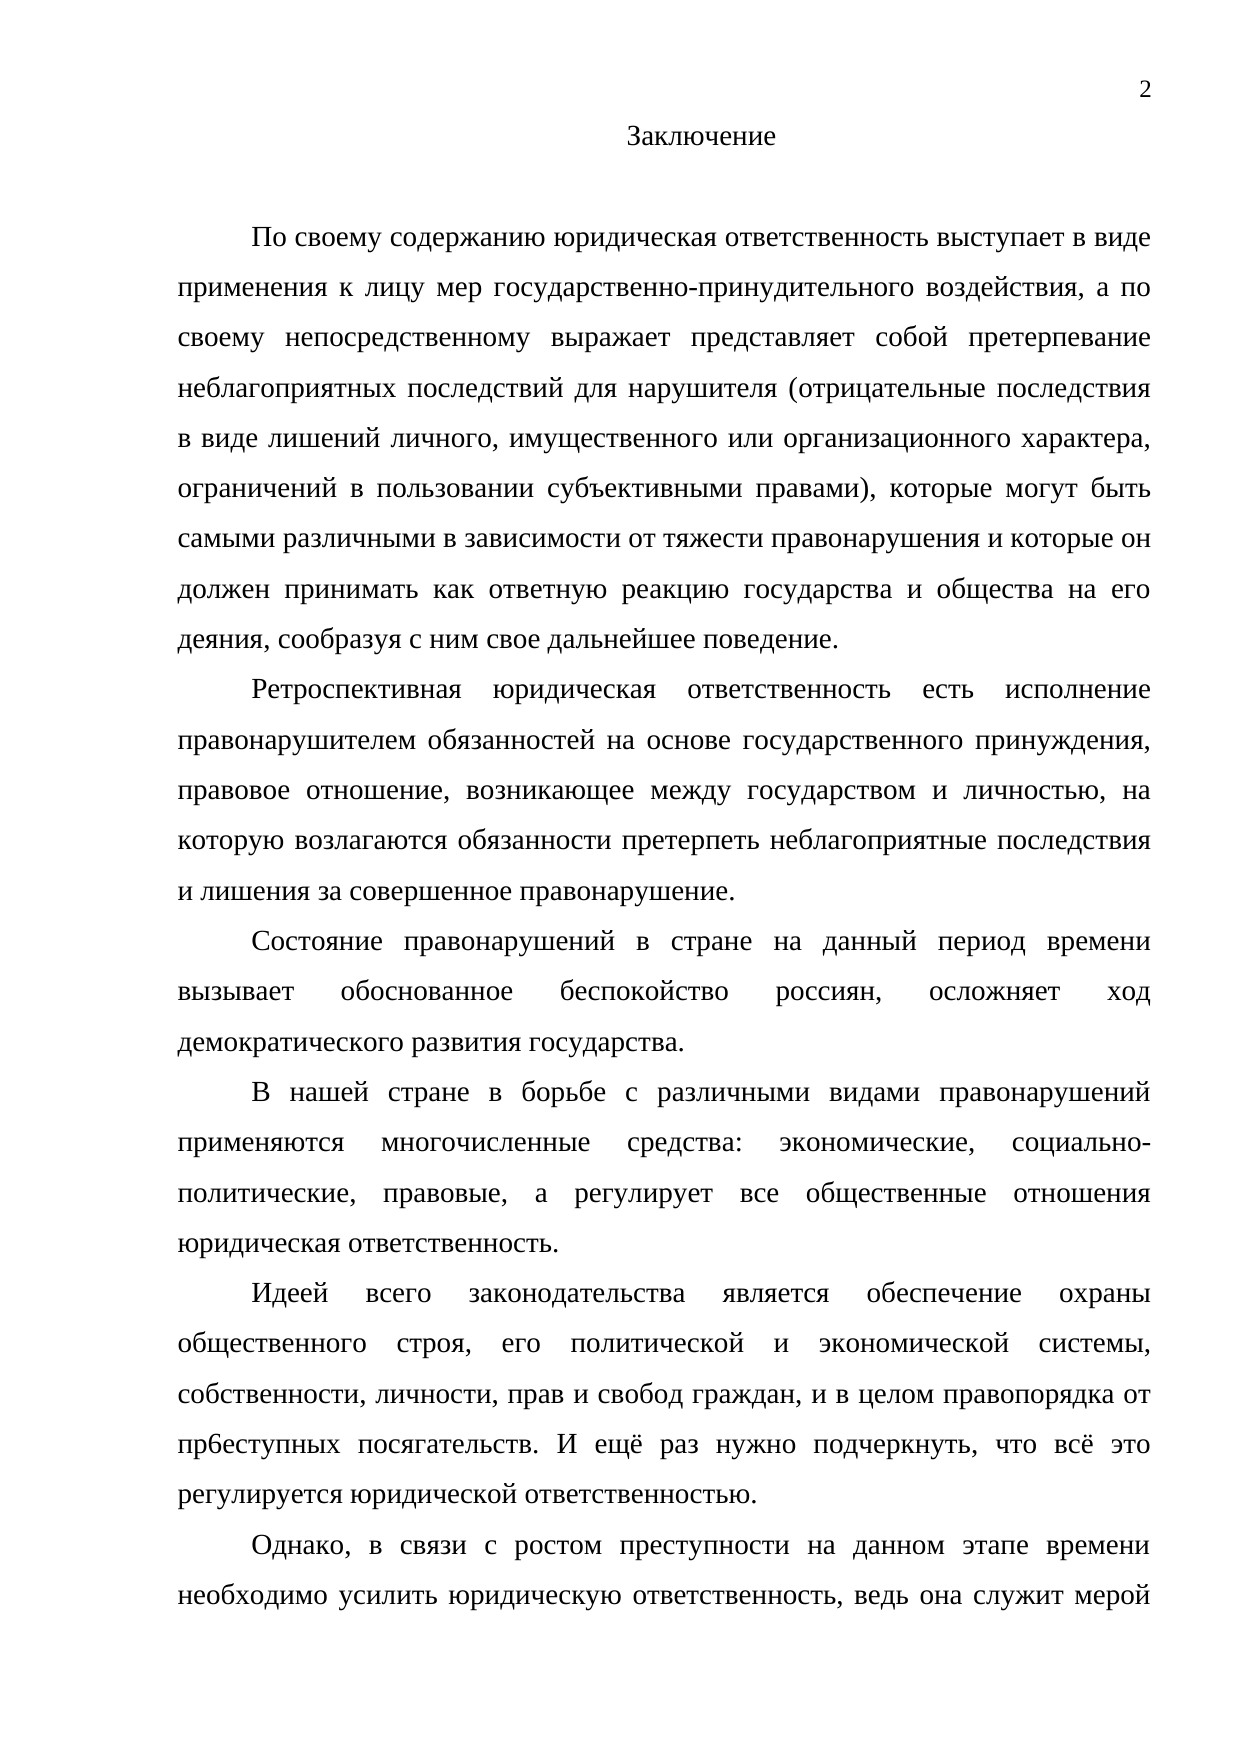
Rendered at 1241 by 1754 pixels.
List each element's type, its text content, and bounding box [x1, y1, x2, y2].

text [177, 1527, 1152, 1611]
text Состояние правонарушений в стране на данный период времени вызывает обоснованное беспокойство россиян, осложняет ход демократического развития государства. [177, 923, 1152, 1057]
text По своему содержанию юридическая ответственность выступает в виде применения к лицу мер государственно-принудительного воздействия, а по своему непосредственному выражает представляет собой претерпевание неблагоприятных последствий для нарушителя (отрицательные последствия в виде лишений личного, имущественного или организационного характера, ограничений в пользовании субъективными правами), которые могут быть самыми различными в зависимости от тяжести правонарушения и которые он должен принимать как ответную реакцию государства и общества на его деяния, сообразуя с ним свое дальнейшее поведение. [177, 219, 1152, 655]
text В нашей стране в борьбе с различными видами правонарушений применяются многочисленные средства: экономические, социально-политические, правовые, а регулирует все общественные отношения юридическая ответственность. [177, 1074, 1152, 1258]
text Ретроспективная юридическая ответственность есть исполнение правонарушителем обязанностей на основе государственного принуждения, правовое отношение, возникающее между государством и личностью, на которую возлагаются обязанности претерпеть неблагоприятные последствия и лишения за совершенное правонарушение. [177, 672, 1152, 906]
text Идеей всего законодательства является обеспечение охраны общественного строя, его политической и экономической системы, собственности, личности, прав и свобод граждан, и в целом правопорядка от пр6еступных посягательств. И ещё раз нужно подчеркнуть, что всё это регулируется юридической ответственностью. [177, 1275, 1152, 1510]
subtitle Заключение [177, 118, 1152, 152]
